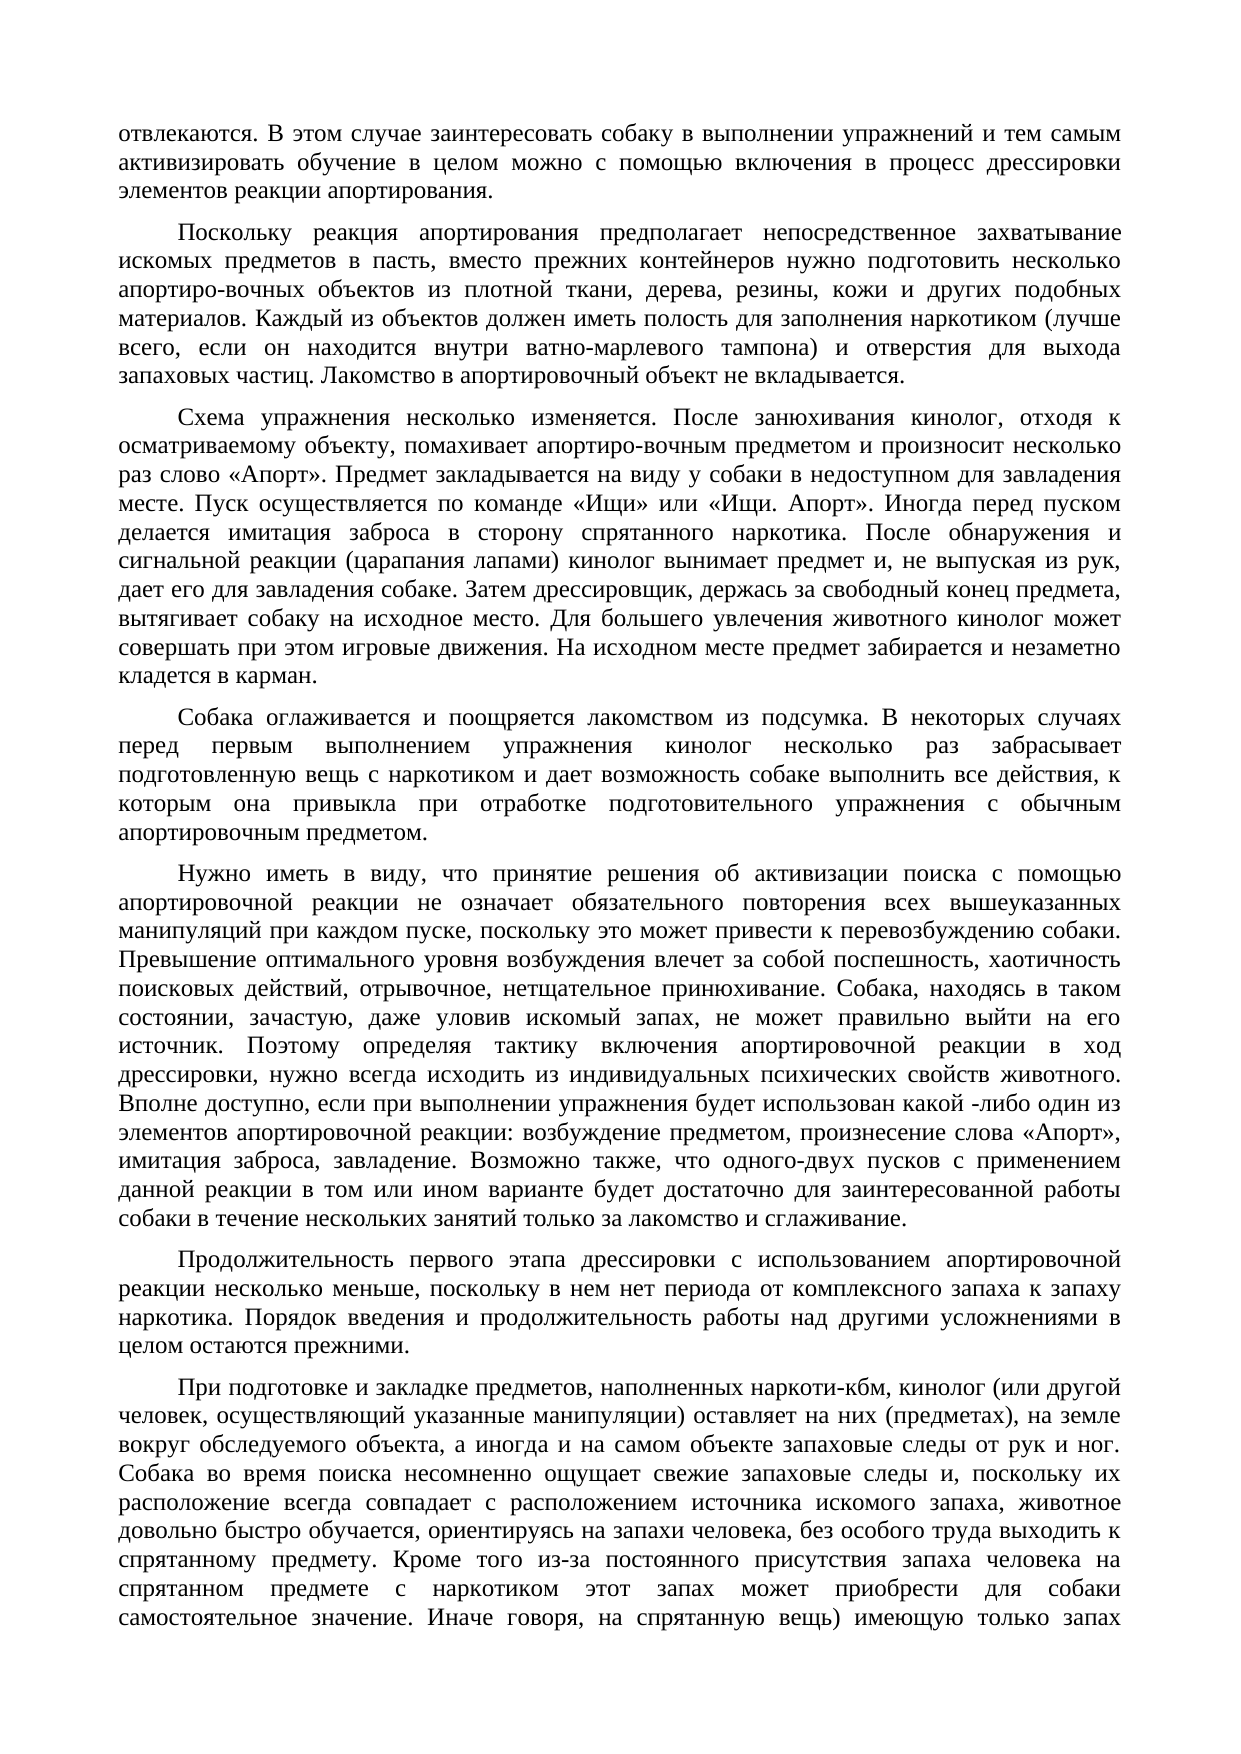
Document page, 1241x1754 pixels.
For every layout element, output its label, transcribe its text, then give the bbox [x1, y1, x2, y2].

text Поскольку реакция апортирования предполагает непосредственное захватывание искомых предметов в пасть, вместо прежних контейнеров нужно подготовить несколько апортиро-вочных объектов из плотной ткани, дерева, резины, кожи и других подобных материалов. Каждый из объектов должен иметь полость для заполнения наркотиком (лучше всего, если он находится внутри ватно-марлевого тампона) и отверстия для выхода запаховых частиц. Лакомство в апортировочный объект не вкладывается. [118, 217, 1122, 389]
text Нужно иметь в виду, что принятие решения об активизации поиска с помощью апортировочной реакции не означает обязательного повторения всех вышеуказанных манипуляций при каждом пуске, поскольку это может привести к перевозбуждению собаки. Превышение оптимального уровня возбуждения влечет за собой поспешность, хаотичность поисковых действий, отрывочное, нетщательное принюхивание. Собака, находясь в таком состоянии, зачастую, даже уловив искомый запах, не может правильно выйти на его источник. Поэтому определяя тактику включения апортировочной реакции в ход дрессировки, нужно всегда исходить из индивидуальных психических свойств животного. Вполне доступно, если при выполнении упражнения будет использован какой -либо один из элементов апортировочной реакции: возбуждение предметом, произнесение слова «Апорт», имитация заброса, завладение. Возможно также, что одного-двух пусков с применением данной реакции в том или ином варианте будет достаточно для заинтересованной работы собаки в течение нескольких занятий только за лакомство и сглаживание. [118, 858, 1122, 1232]
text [118, 118, 1122, 204]
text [118, 1372, 1122, 1631]
text Продолжительность первого этапа дрессировки с использованием апортировочной реакции несколько меньше, поскольку в нем нет периода от комплексного запаха к запаху наркотика. Порядок введения и продолжительность работы над другими усложнениями в целом остаются прежними. [118, 1244, 1122, 1359]
text Схема упражнения несколько изменяется. После занюхивания кинолог, отходя к осматриваемому объекту, помахивает апортиро-вочным предметом и произносит несколько раз слово «Апорт». Предмет закладывается на виду у собаки в недоступном для завладения месте. Пуск осуществляется по команде «Ищи» или «Ищи. Апорт». Иногда перед пуском делается имитация заброса в сторону спрятанного наркотика. После обнаружения и сигнальной реакции (царапания лапами) кинолог вынимает предмет и, не выпуская из рук, дает его для завладения собаке. Затем дрессировщик, держась за свободный конец предмета, вытягивает собаку на исходное место. Для большего увлечения животного кинолог может совершать при этом игровые движения. На исходном месте предмет забирается и незаметно кладется в карман. [118, 402, 1122, 689]
text Собака оглаживается и поощряется лакомством из подсумка. В некоторых случаях перед первым выполнением упражнения кинолог несколько раз забрасывает подготовленную вещь с наркотиком и дает возможность собаке выполнить все действия, к которым она привыкла при отработке подготовительного упражнения с обычным апортировочным предметом. [118, 702, 1122, 846]
